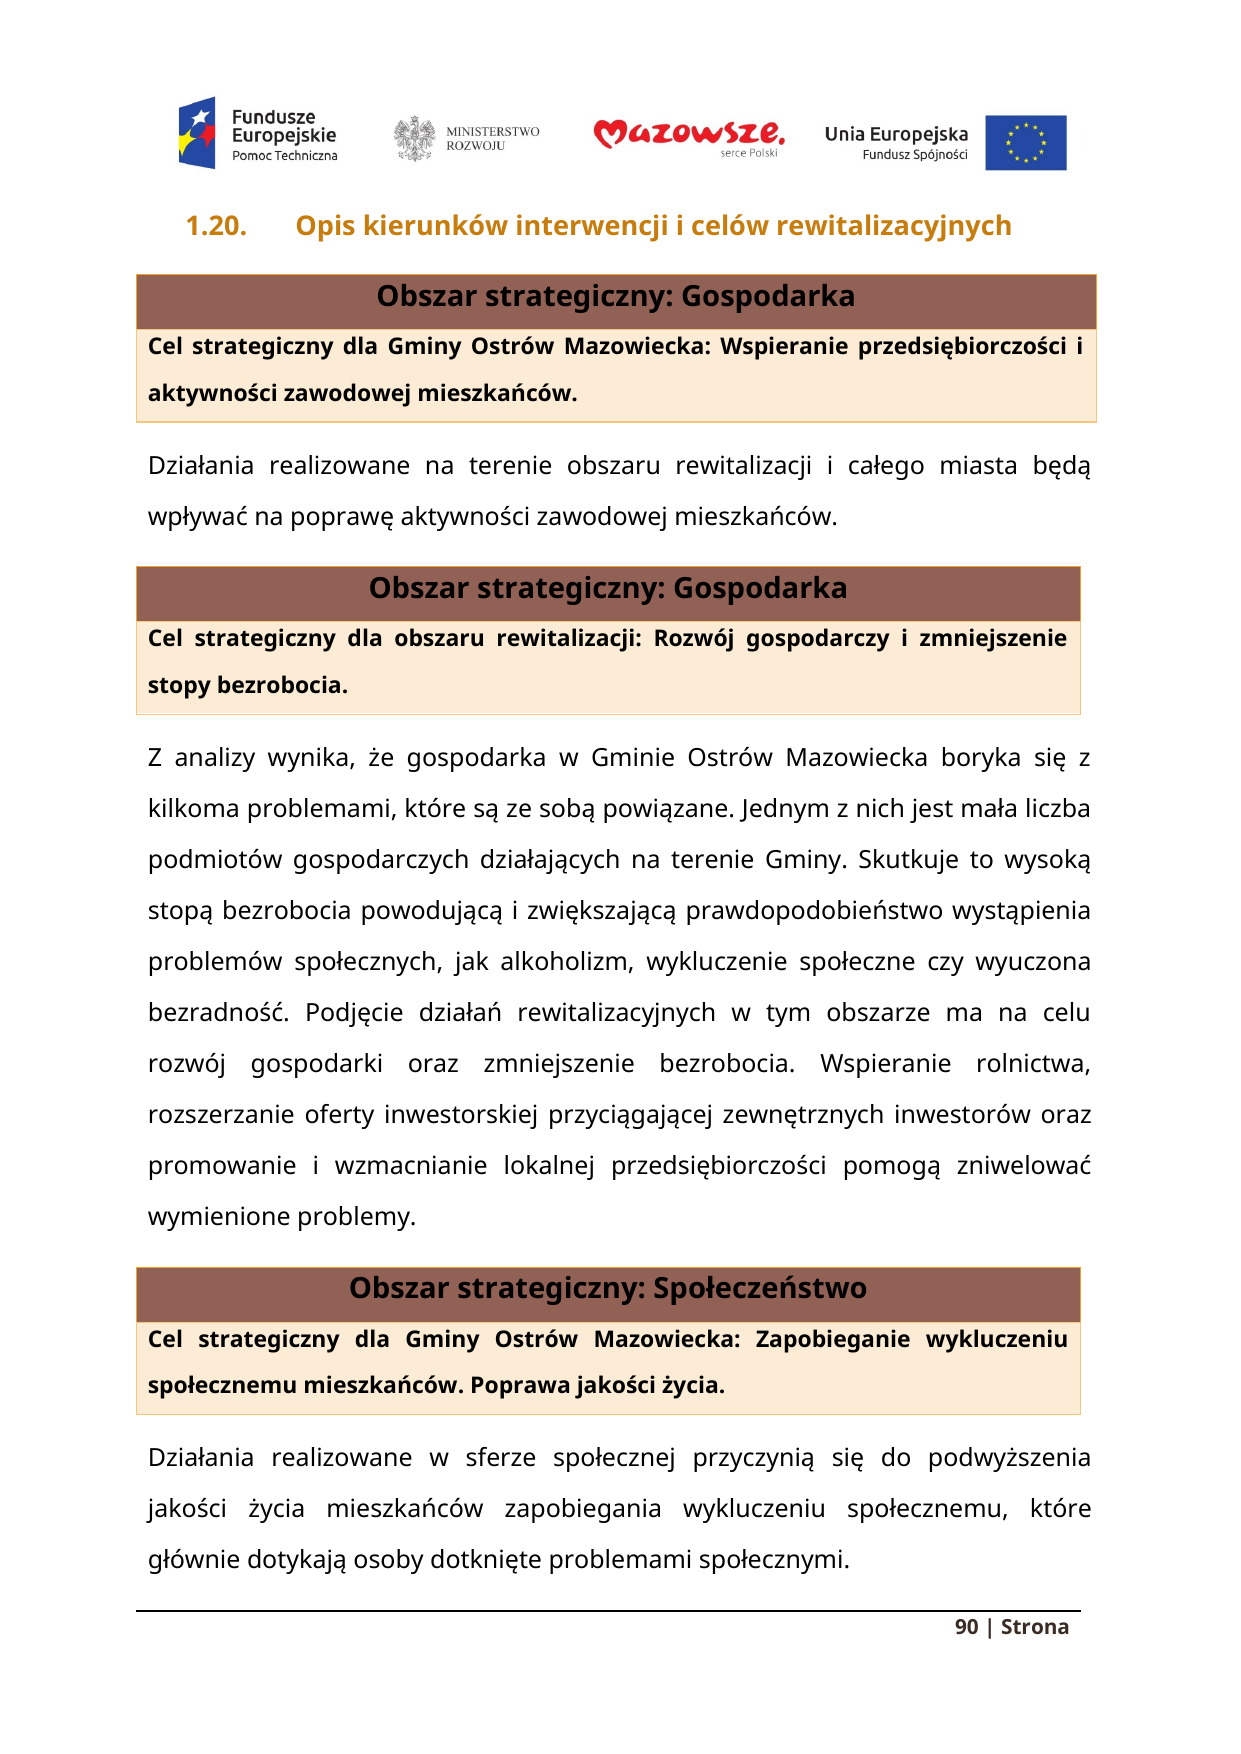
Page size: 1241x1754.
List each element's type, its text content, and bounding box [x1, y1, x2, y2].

subtitle Opis kierunków interwencji i celów rewitalizacyjnych [185, 206, 1092, 243]
table_cell Cel strategiczny dla Gminy Ostrów Mazowiecka: Wspieranie przedsiębiorczości i aktywności zawodowej mieszkańców. [137, 330, 1096, 421]
picture [147, 73, 1093, 194]
text Działania realizowane na terenie obszaru rewitalizacji i całego miasta będą wpływać na poprawę aktywności zawodowej mieszkańców. [148, 447, 1092, 532]
table_cell Cel strategiczny dla obszaru rewitalizacji: Rozwój gospodarczy i zmniejszenie stopy bezrobocia. [137, 622, 1080, 713]
table_header Obszar strategiczny: Gospodarka [137, 567, 1080, 621]
table_header Obszar strategiczny: Społeczeństwo [137, 1268, 1080, 1322]
table_header Obszar strategiczny: Gospodarka [137, 275, 1096, 329]
text Z analizy wynika, że gospodarka w Gminie Ostrów Mazowiecka boryka się z kilkoma problemami, które są ze sobą powiązane. Jednym z nich jest mała liczba podmiotów gospodarczych działających na terenie Gminy. Skutkuje to wysoką stopą bezrobocia powodującą i zwiększającą prawdopodobieństwo wystąpienia problemów społecznych, jak alkoholizm, wykluczenie społeczne czy wyuczona bezradność. Podjęcie działań rewitalizacyjnych w tym obszarze ma na celu rozwój gospodarki oraz zmniejszenie bezrobocia. Wspieranie rolnictwa, rozszerzanie oferty inwestorskiej przyciągającej zewnętrznych inwestorów oraz promowanie i wzmacnianie lokalnej przedsiębiorczości pomogą zniwelować wymienione problemy. [148, 739, 1092, 1233]
table_cell Cel strategiczny dla Gminy Ostrów Mazowiecka: Zapobieganie wykluczeniu społecznemu mieszkańców. Poprawa jakości życia. [137, 1323, 1080, 1414]
text Działania realizowane w sferze społecznej przyczynią się do podwyższenia jakości życia mieszkańców zapobiegania wykluczeniu społecznemu, które głównie dotykają osoby dotknięte problemami społecznymi. [148, 1440, 1092, 1576]
